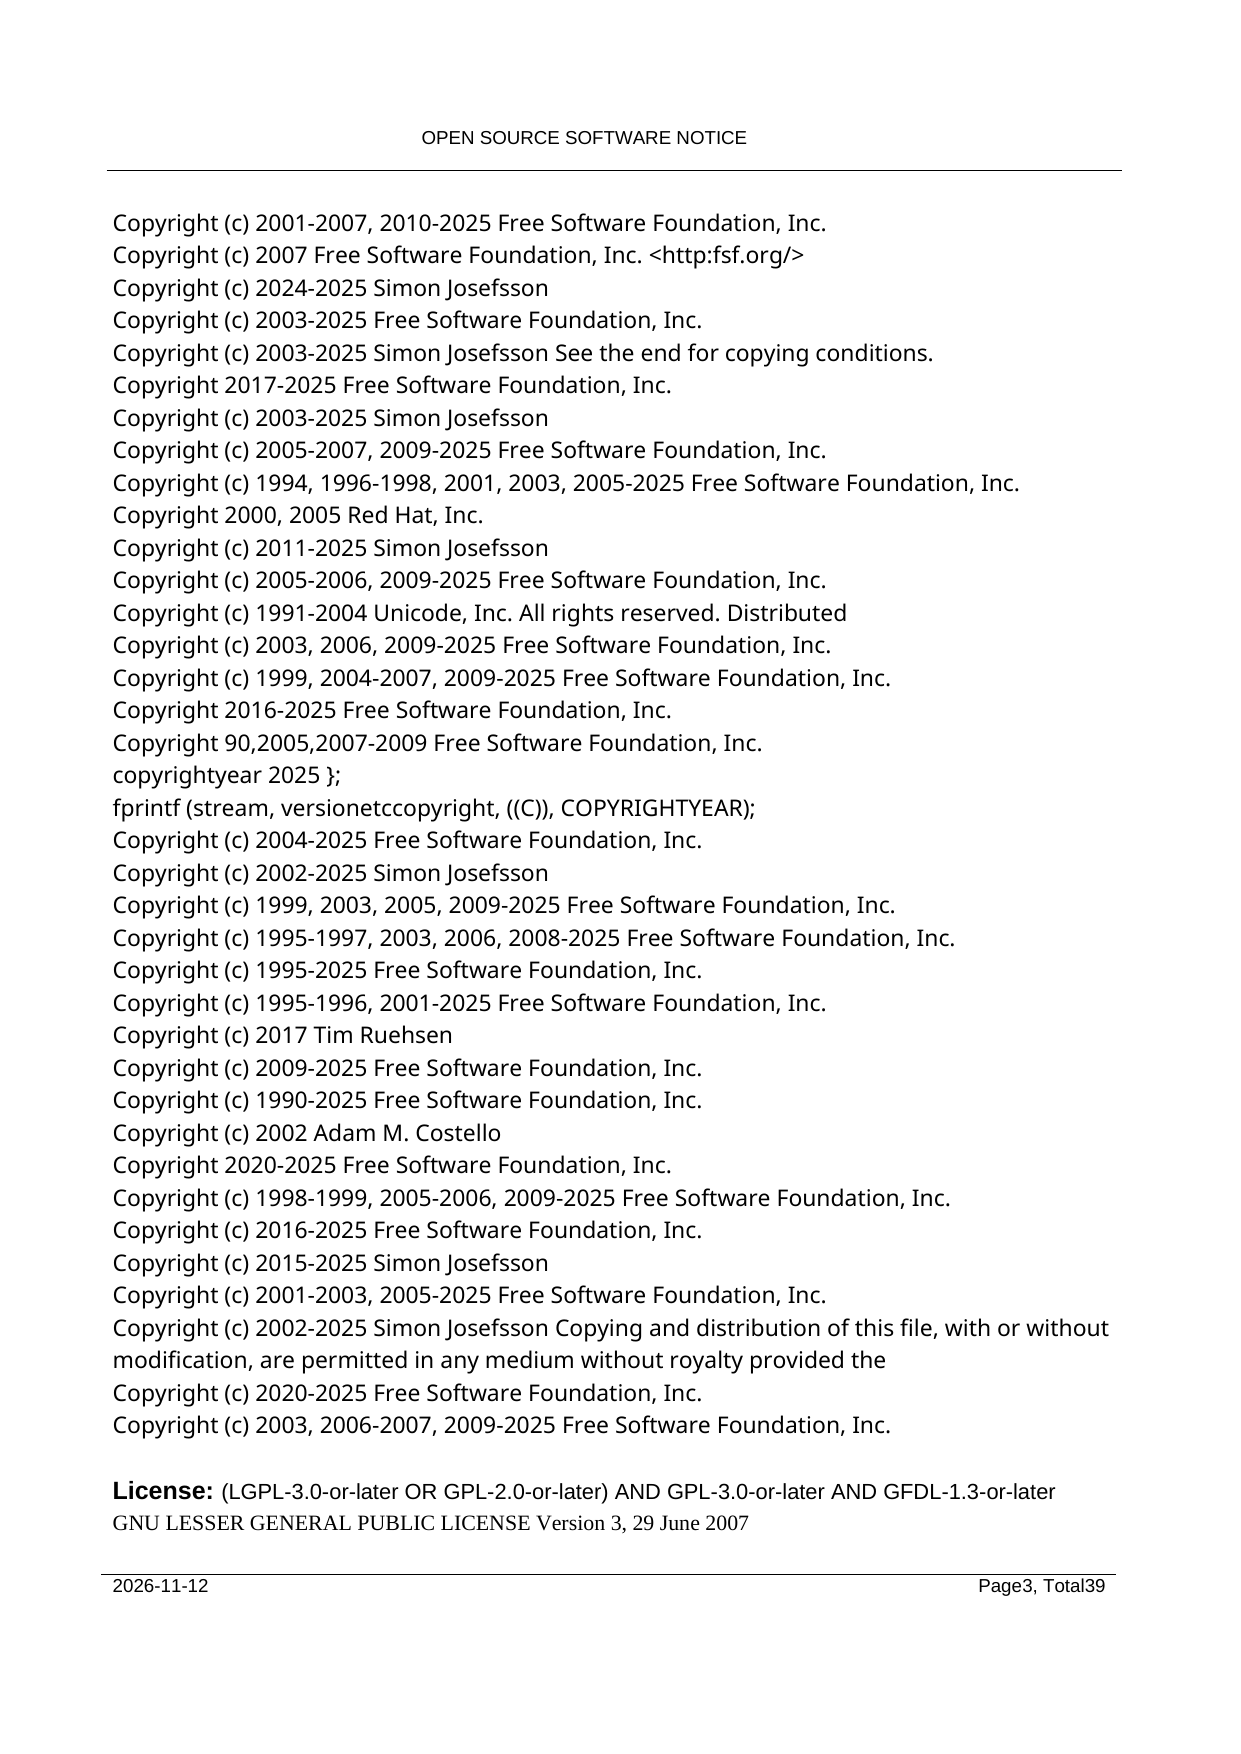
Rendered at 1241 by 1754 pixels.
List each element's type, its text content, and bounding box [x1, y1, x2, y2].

text License: (LGPL-3.0-or-later OR GPL-2.0-or-later) AND GPL-3.0-or-later AND GFDL-1.3-or-later [112, 1474, 1128, 1506]
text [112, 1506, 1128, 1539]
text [112, 206, 1128, 1474]
